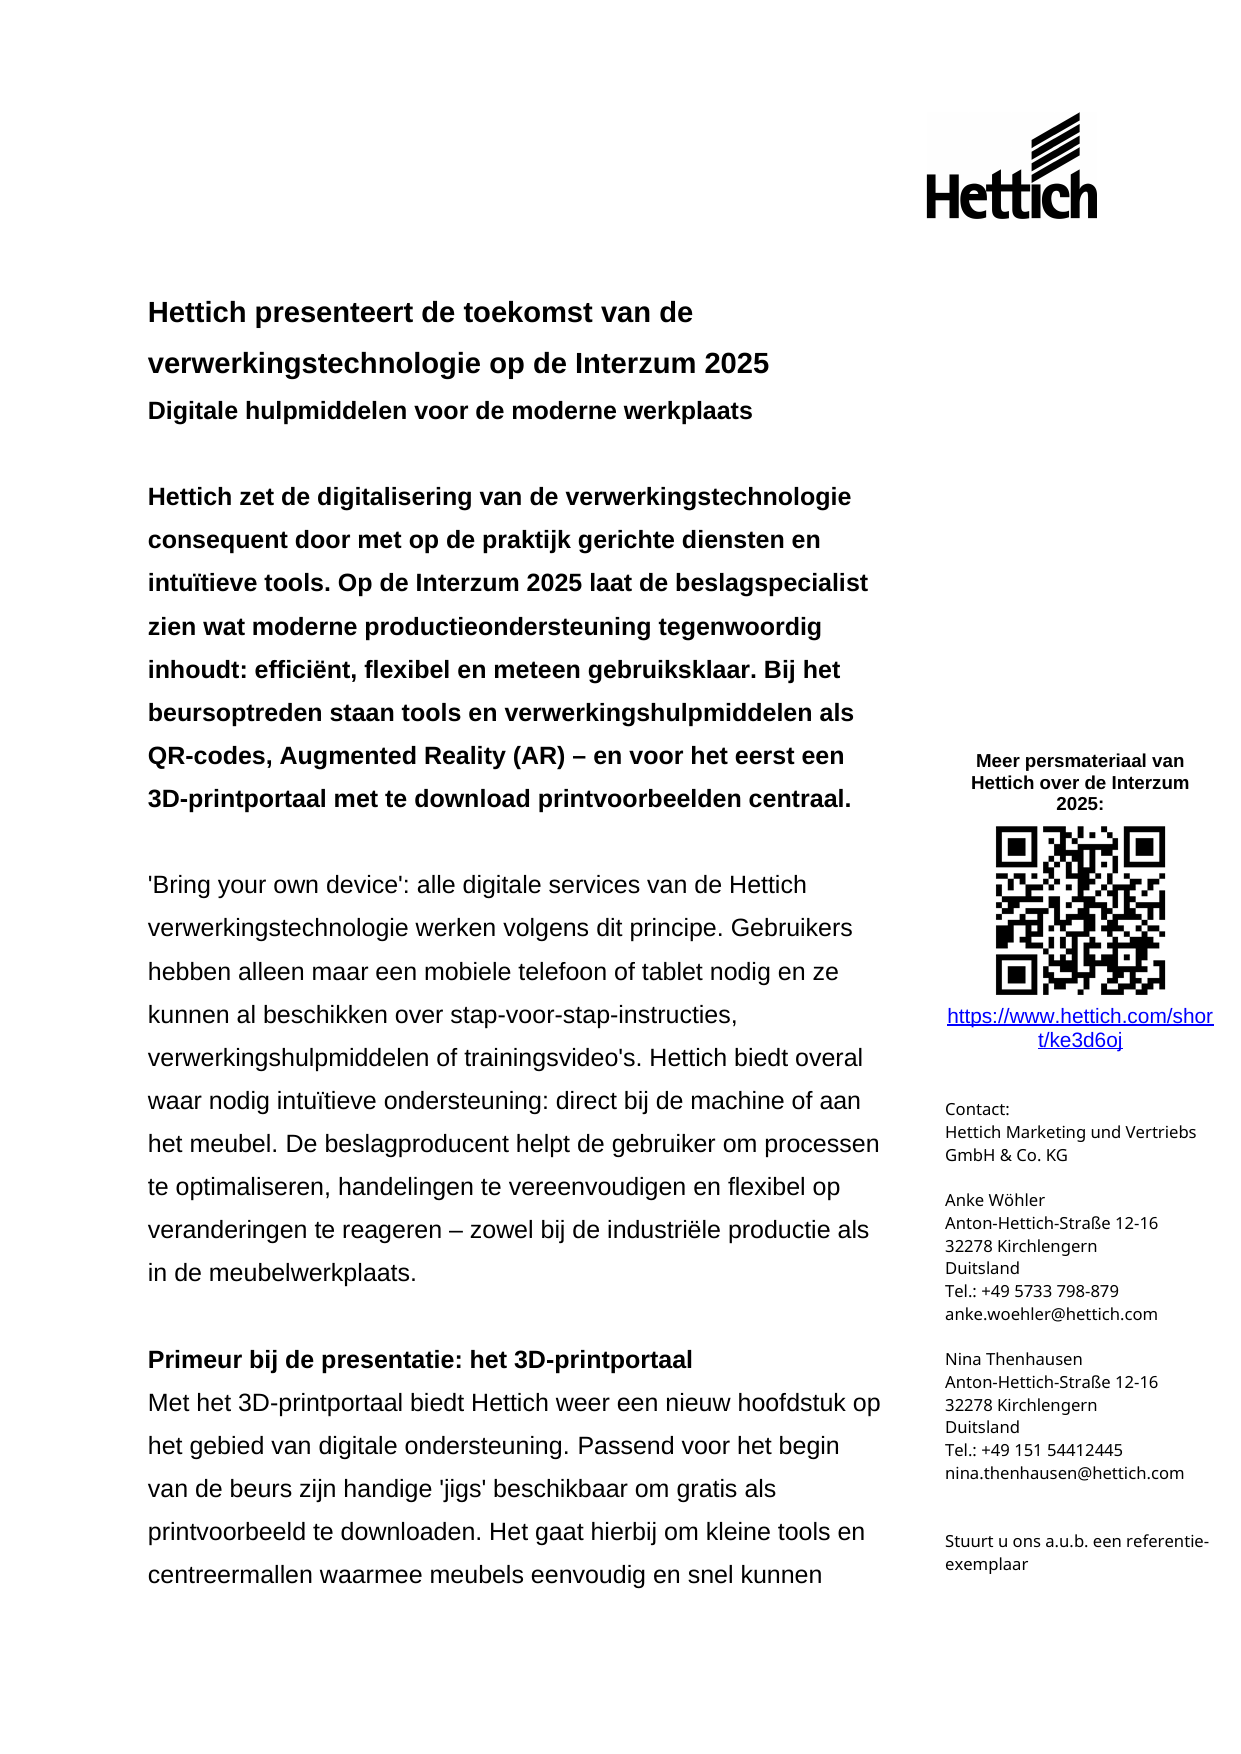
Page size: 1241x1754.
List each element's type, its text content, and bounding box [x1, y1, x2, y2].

text Digitale hulpmiddelen voor de moderne werkplaats [148, 396, 886, 425]
text Primeur bij de presentatie: het 3D-printportaal [148, 1345, 886, 1373]
picture [926, 112, 1097, 219]
text Hettich presenteert de toekomst van de verwerkingstechnologie op de Interzum 2025 [148, 295, 886, 379]
text 'Bring your own device': alle digitale services van de Hettich verwerkingstechnologie werken volgens dit principe. Gebruikers hebben alleen maar een mobiele telefoon of tablet nodig en ze kunnen al beschikken over stap-voor-stap-instructies, verwerkingshulpmiddelen of trainingsvideo's. Hettich biedt overal waar nodig intuïtieve ondersteuning: direct bij de machine of aan het meubel. De beslagproducent helpt de gebruiker om processen te optimaliseren, handelingen te vereenvoudigen en flexibel op veranderingen te reageren – zowel bij de industriële productie als in de meubelwerkplaats. [148, 870, 886, 1287]
text Hettich zet de digitalisering van de verwerkingstechnologie consequent door met op de praktijk gerichte diensten en intuïtieve tools. Op de Interzum 2025 laat de beslagspecialist zien wat moderne productieondersteuning tegenwoordig inhoudt: efficiënt, flexibel en meteen gebruiksklaar. Bij het beursoptreden staan tools en verwerkingshulpmiddelen als QR-codes, Augmented Reality (AR) – en voor het eerst een 3D-printportaal met te download printvoorbeelden centraal. [148, 482, 886, 813]
